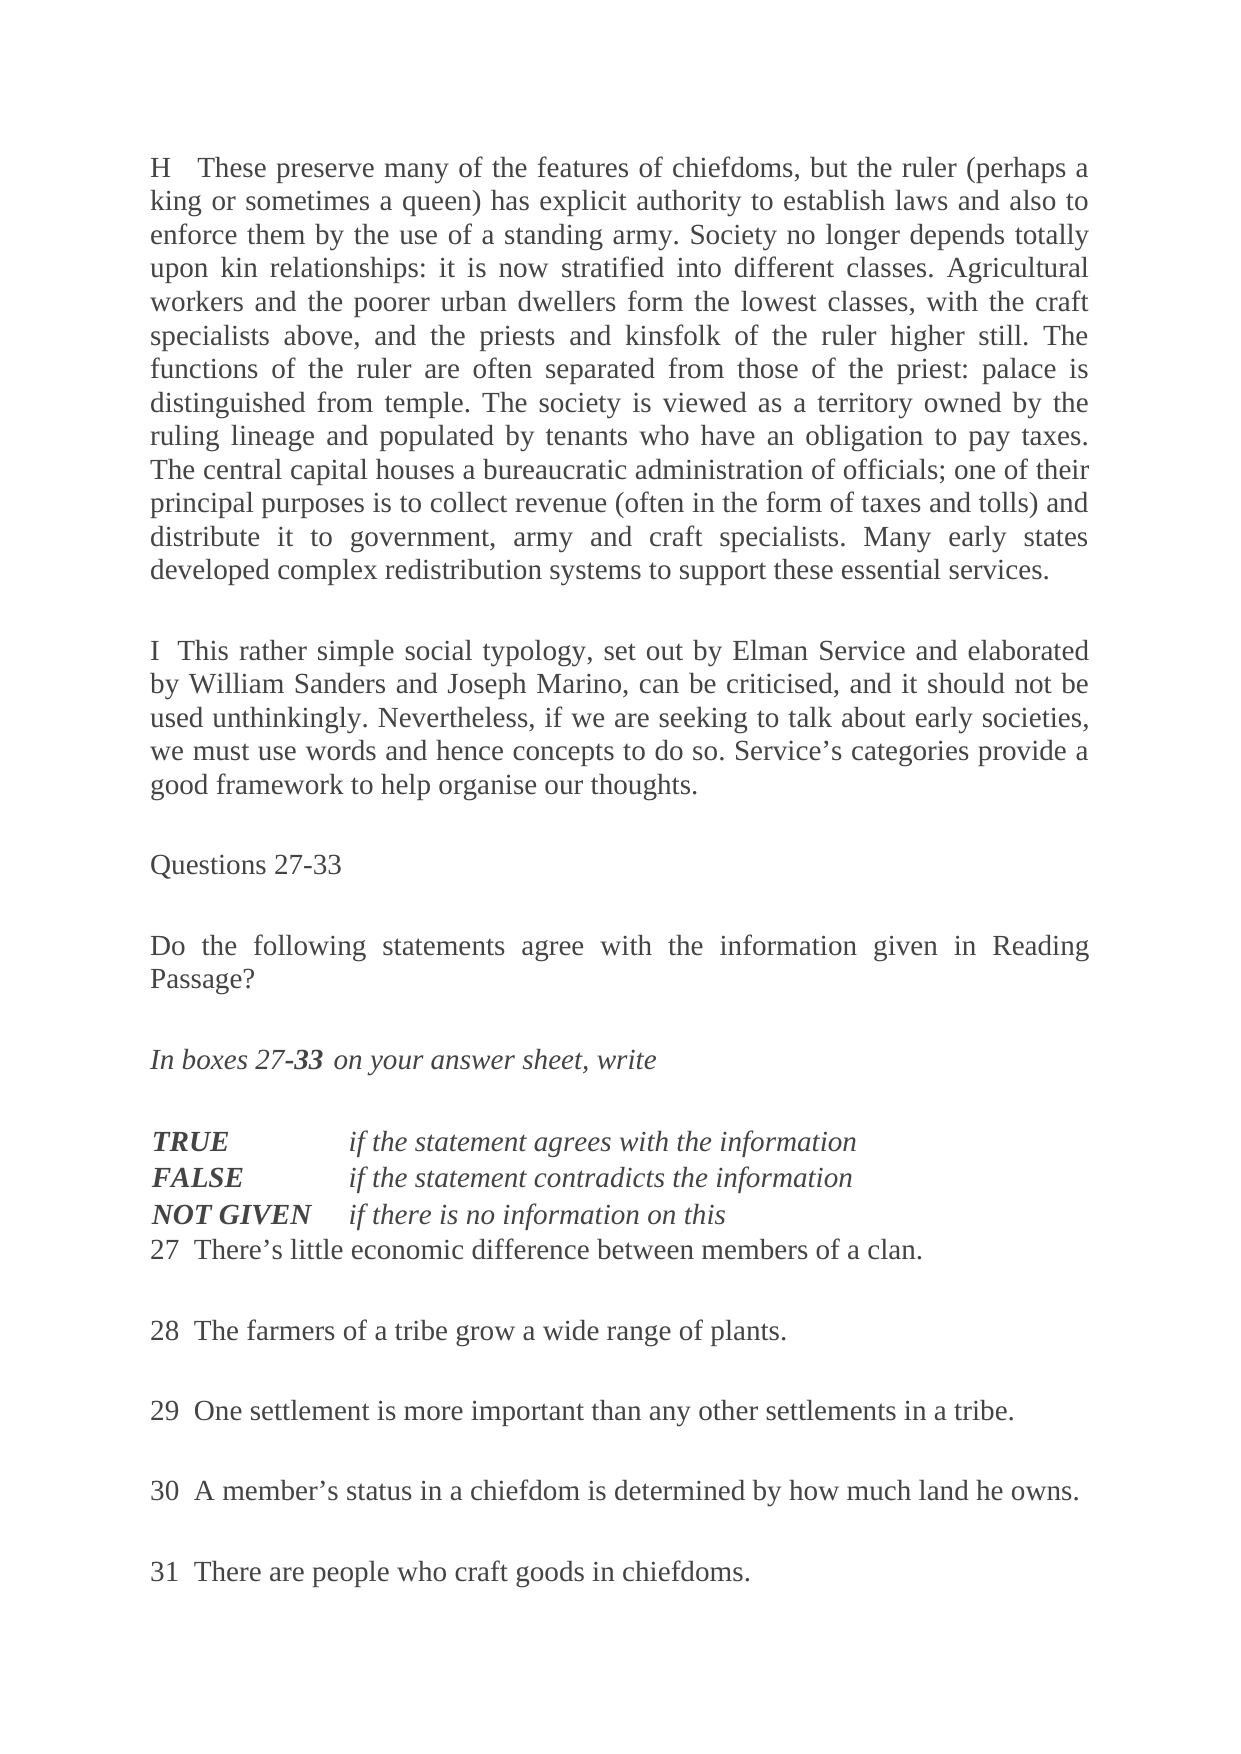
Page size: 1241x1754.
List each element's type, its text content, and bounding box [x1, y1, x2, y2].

table_header if the statement agrees with the information [347, 1122, 1081, 1159]
table_cell FALSE [150, 1159, 347, 1196]
table_cell if there is no information on this [347, 1196, 1081, 1232]
text Do the following statements agree with the information given in Reading Passage? [150, 928, 1090, 995]
text I This rather simple social typology, set out by Elman Service and elaborated by William Sanders and Joseph Marino, can be criticised, and it should not be used unthinkingly. Nevertheless, if we are seeking to talk about early societies, we must use words and hence concepts to do so. Service’s categories provide a good framework to help organise our thoughts. [150, 633, 1090, 801]
text 30 A member’s status in a chiefdom is determined by how much land he owns. [150, 1473, 1090, 1507]
table_header TRUE [150, 1122, 347, 1159]
text In boxes 27-33 on your answer sheet, write [150, 1042, 1090, 1075]
text 27 There’s little economic difference between members of a clan. [150, 1232, 1090, 1266]
text 31 There are people who craft goods in chiefdoms. [150, 1554, 1090, 1587]
text H These preserve many of the features of chiefdoms, but the ruler (perhaps a king or sometimes a queen) has explicit authority to establish laws and also to enforce them by the use of a standing army. Society no longer depends totally upon kin relationships: it is now stratified into different classes. Agricultural workers and the poorer urban dwellers form the lowest classes, with the craft specialists above, and the priests and kinsfolk of the ruler higher still. The functions of the ruler are often separated from those of the priest: palace is distinguished from temple. The society is viewed as a territory owned by the ruling lineage and populated by tenants who have an obligation to pay taxes. The central capital houses a bureaucratic administration of officials; one of their principal purposes is to collect revenue (often in the form of taxes and tolls) and distribute it to government, army and craft specialists. Many early states developed complex redistribution systems to support these essential services. [150, 150, 1090, 586]
table_cell if the statement contradicts the information [347, 1159, 1081, 1196]
text Questions 27-33 [150, 847, 1090, 881]
text 29 One settlement is more important than any other settlements in a tribe. [150, 1393, 1090, 1427]
text 28 The farmers of a tribe grow a wide range of plants. [150, 1313, 1090, 1346]
table_cell NOT GIVEN [150, 1196, 347, 1232]
